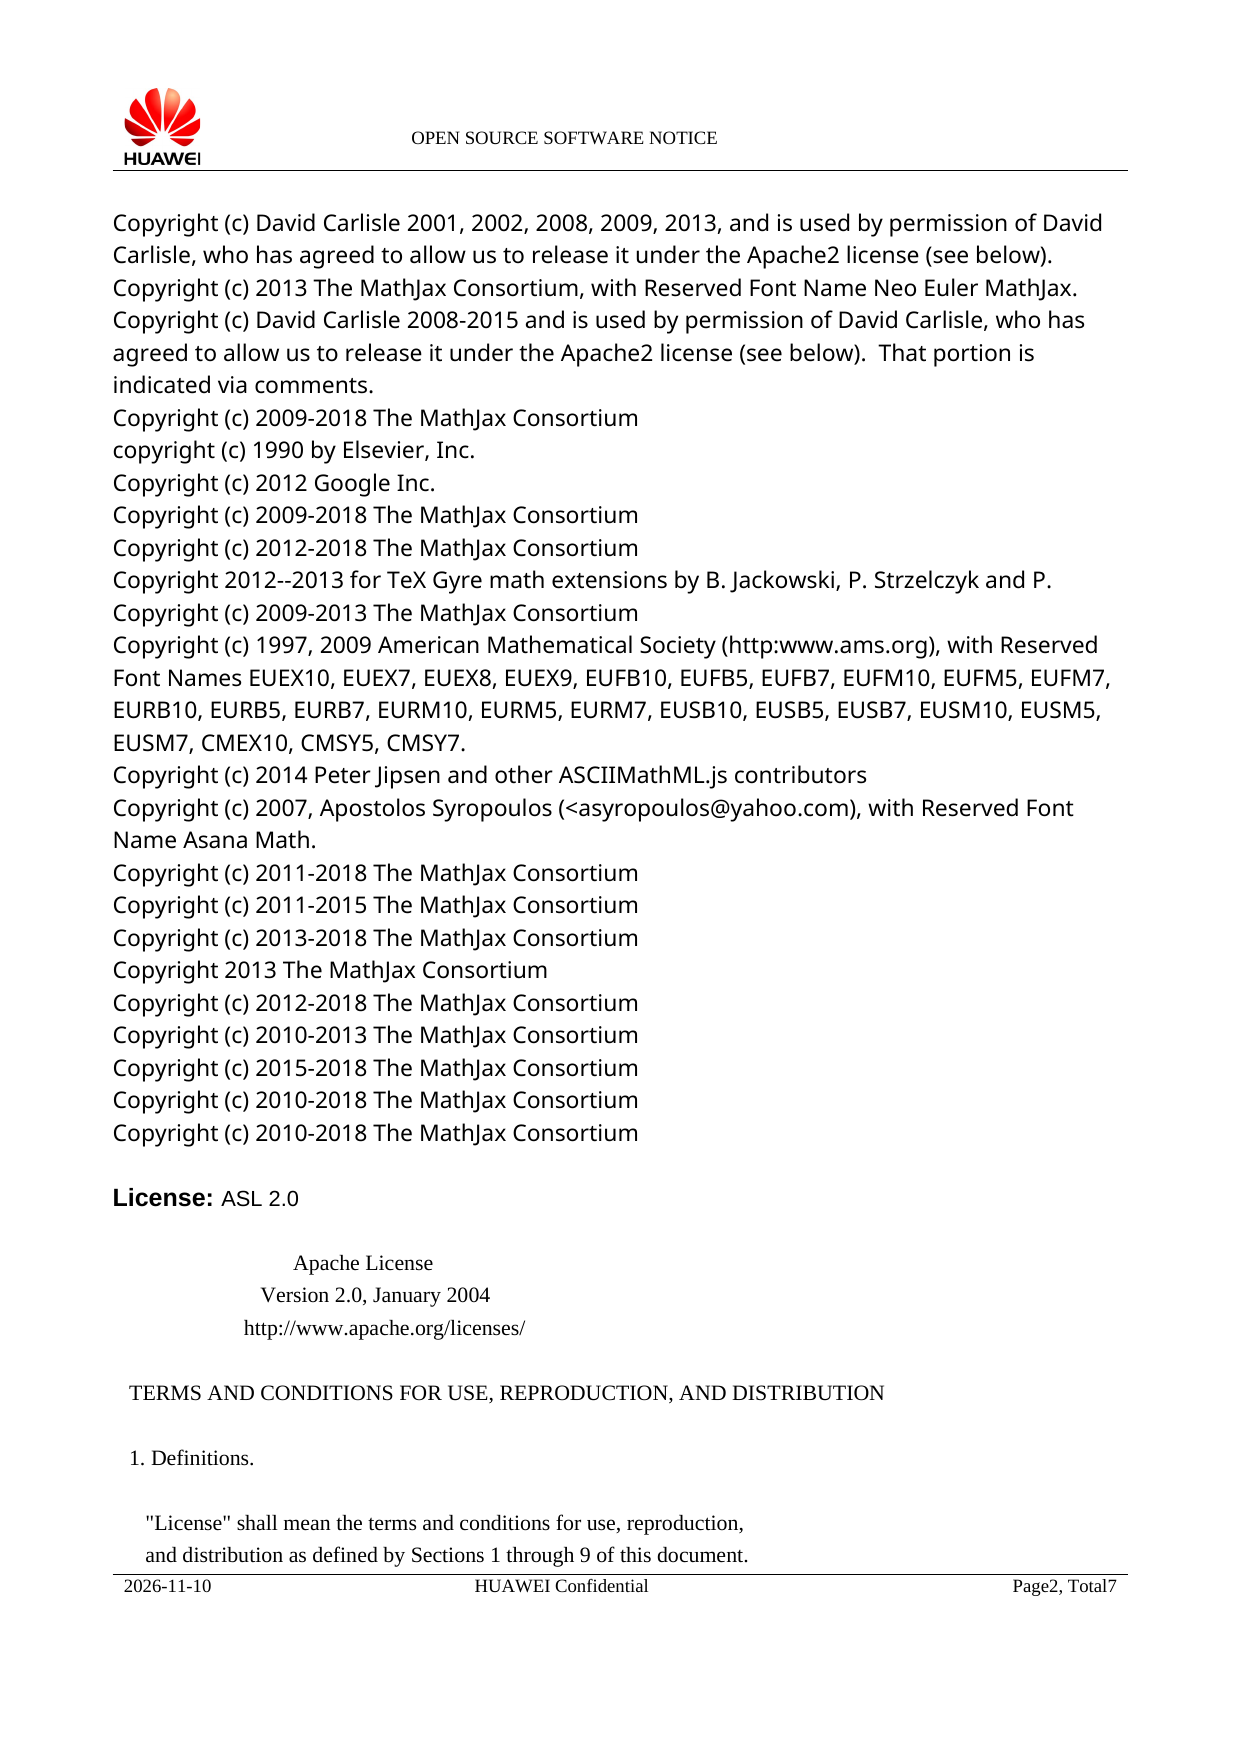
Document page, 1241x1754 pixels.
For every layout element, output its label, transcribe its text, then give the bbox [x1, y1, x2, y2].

text License: ASL 2.0 [112, 1181, 1128, 1214]
text Copyright 2013 The MathJax Consortium Copyright (c) 2012-2018 The MathJax Consortium [112, 954, 1128, 1019]
text Copyright (c) 2010-2013 The MathJax Consortium Copyright (c) 2015-2018 The MathJax Consortium Copyright (c) 2010-2018 The MathJax Consortium Copyright (c) 2010-2018 The MathJax Consortium [112, 1019, 1128, 1149]
text Copyright (c) 2012-2018 The MathJax Consortium Copyright 2012--2013 for TeX Gyre math extensions by B. Jackowski, P. Strzelczyk and P. Copyright (c) 2009-2013 The MathJax Consortium Copyright (c) 1997, 2009 American Mathematical Society (http:www.ams.org), with Reserved Font Names EUEX10, EUEX7, EUEX8, EUEX9, EUFB10, EUFB5, EUFB7, EUFM10, EUFM5, EUFM7, EURB10, EURB5, EURB7, EURM10, EURM5, EURM7, EUSB10, EUSB5, EUSB7, EUSM10, EUSM5, EUSM7, CMEX10, CMSY5, CMSY7. Copyright (c) 2014 Peter Jipsen and other ASCIIMathML.js contributors Copyright (c) 2007, Apostolos Syropoulos (<asyropoulos@yahoo.com), with Reserved Font Name Asana Math. Copyright (c) 2011-2018 The MathJax Consortium Copyright (c) 2011-2015 The MathJax Consortium Copyright (c) 2013-2018 The MathJax Consortium [112, 531, 1128, 954]
picture [124, 88, 201, 165]
